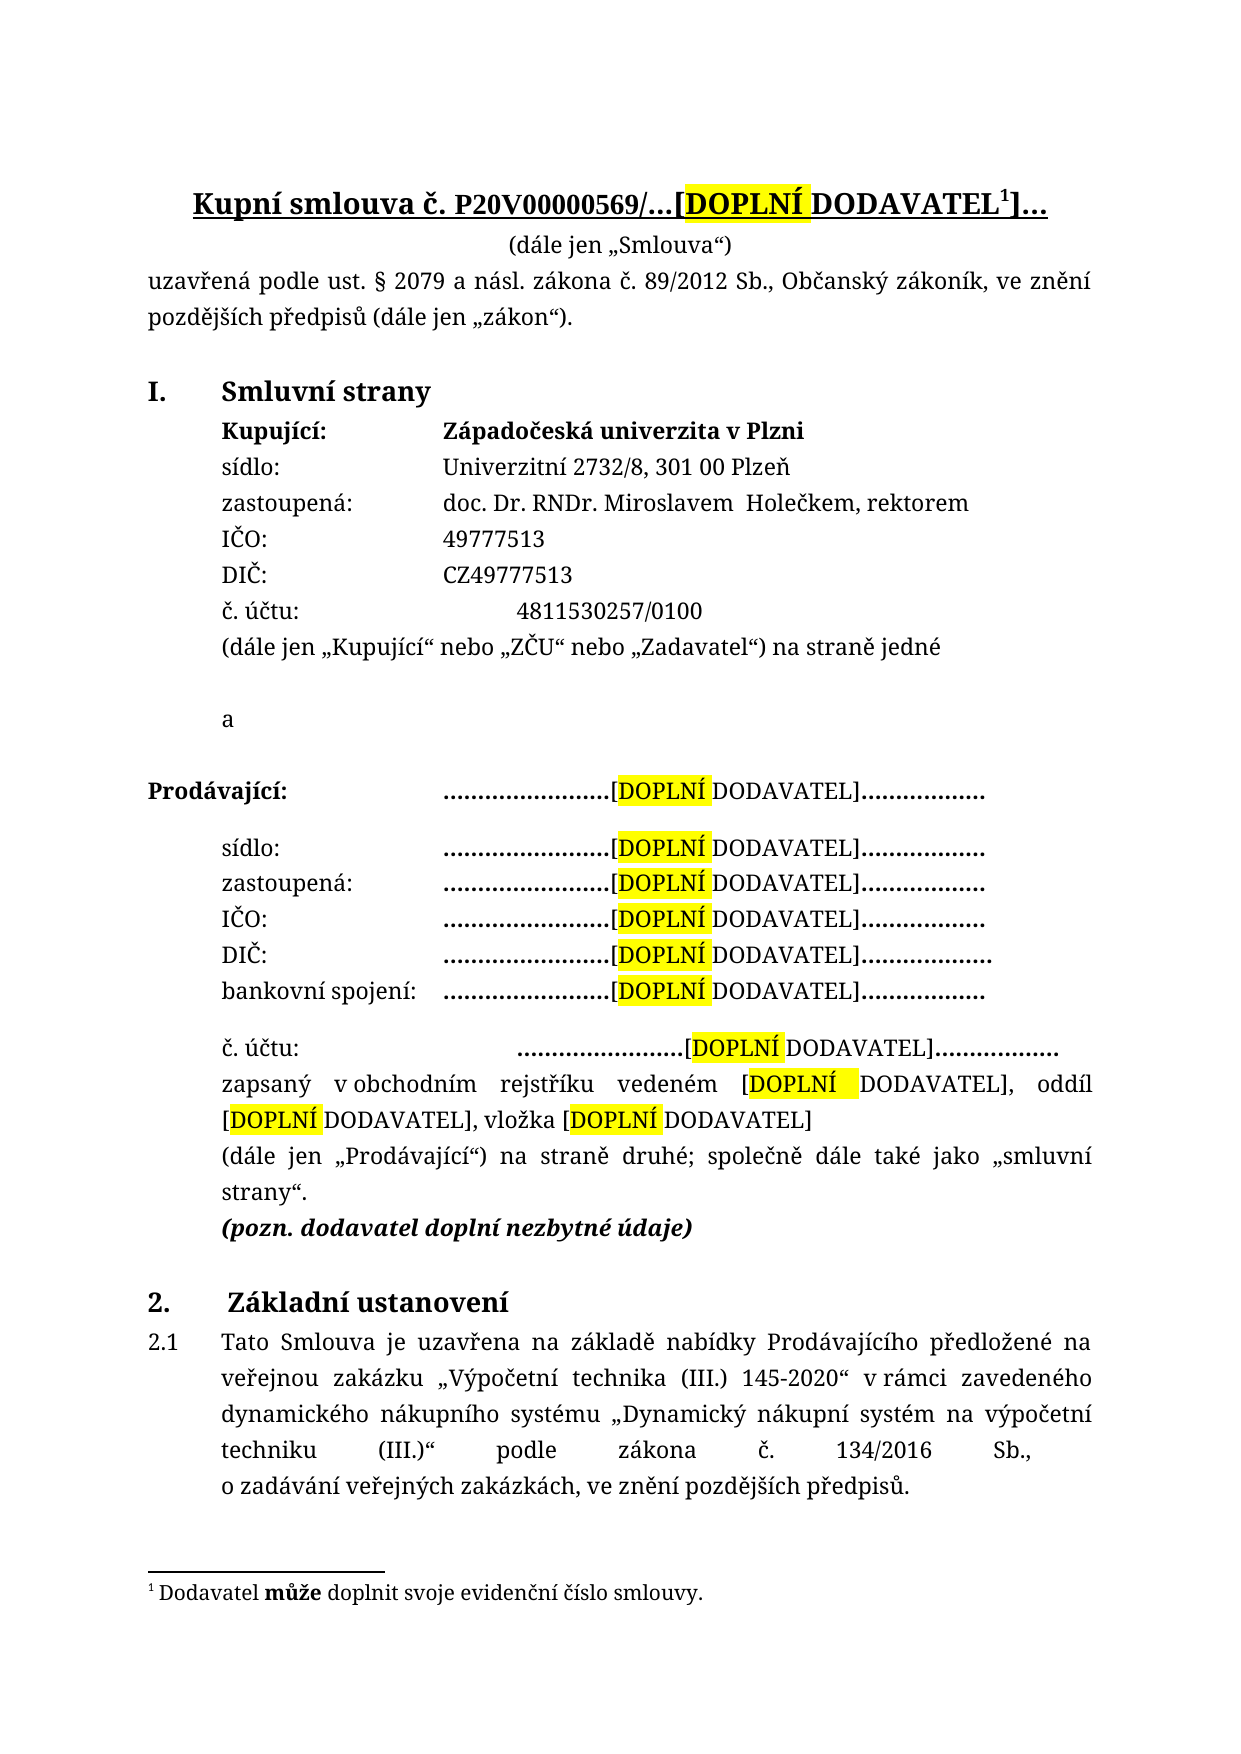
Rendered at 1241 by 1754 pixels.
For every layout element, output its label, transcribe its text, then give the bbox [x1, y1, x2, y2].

text (dále jen „Kupující“ nebo „ZČU“ nebo „Zadavatel“) na straně jedné [221, 631, 1093, 662]
text sídlo: ……………………[DOPLNÍ DODAVATEL]……………… [221, 831, 618, 863]
text (pozn. dodavatel doplní nezbytné údaje) [148, 1212, 1093, 1243]
text sídlo: ……………………[DOPLNÍ DODAVATEL]……………… [712, 831, 1093, 863]
text 2.1 Tato Smlouva je uzavřena na základě nabídky Prodávajícího předložené na veřejnou zakázku „Výpočetní technika (III.) 145-2020“ v rámci zavedeného dynamického nákupního systému „Dynamický nákupní systém na výpočetní techniku (III.)“ podle zákona č. 134/2016 Sb., o zadávání veřejných zakázkách, ve znění pozdějších předpisů. [148, 1326, 1093, 1501]
text bankovní spojení: ……………………[DOPLNÍ DODAVATEL]……………… [148, 975, 618, 1006]
text 2. Základní ustanovení [148, 1283, 1093, 1320]
text (dále jen „Smlouva“) [148, 229, 1093, 260]
text (dále jen „Prodávající“) na straně druhé; společně dále také jako „smluvní strany“. [221, 1140, 1093, 1207]
text DIČ: CZ49777513 [221, 559, 1093, 590]
text uzavřená podle ust. § 2079 a násl. zákona č. 89/2012 Sb., Občanský zákoník, ve znění pozdějších předpisů (dále jen „zákon“). [148, 265, 1093, 332]
text I. Smluvní strany [148, 373, 1093, 410]
text DIČ: ……………………[DOPLNÍ DODAVATEL]………………. [221, 939, 618, 971]
text č. účtu: 4811530257/0100 [221, 595, 1093, 626]
text zapsaný v obchodním rejstříku vedeném [DOPLNÍ DODAVATEL], oddíl [DOPLNÍ DODAVATEL], vložka [DOPLNÍ DODAVATEL] [221, 1068, 1093, 1135]
text bankovní spojení: ……………………[DOPLNÍ DODAVATEL]……………… [712, 975, 1093, 1006]
text č. účtu: ……………………[DOPLNÍ DODAVATEL]……………… [221, 1032, 692, 1063]
text IČO: ……………………[DOPLNÍ DODAVATEL]……………… [712, 903, 1093, 934]
text a [221, 703, 1093, 734]
text zastoupená: doc. Dr. RNDr. Miroslavem Holečkem, rektorem [221, 487, 1093, 518]
text DIČ: ……………………[DOPLNÍ DODAVATEL]………………. [712, 939, 1093, 971]
text sídlo: Univerzitní 2732/8, 301 00 Plzeň [221, 451, 1093, 482]
text IČO: ……………………[DOPLNÍ DODAVATEL]……………… [221, 903, 618, 934]
text IČO: 49777513 [221, 523, 1093, 554]
text Kupující: Západočeská univerzita v Plzni [221, 415, 1093, 447]
text Prodávající: ……………………[DOPLNÍ DODAVATEL]……………… [148, 775, 618, 806]
text zastoupená: ……………………[DOPLNÍ DODAVATEL]……………… [221, 867, 1093, 899]
text č. účtu: ……………………[DOPLNÍ DODAVATEL]……………… [785, 1032, 1093, 1063]
text Kupní smlouva č. P20V00000569/...[DOPLNÍ DODAVATEL]… [148, 183, 1093, 223]
text Prodávající: ……………………[DOPLNÍ DODAVATEL]……………… [712, 775, 1093, 806]
